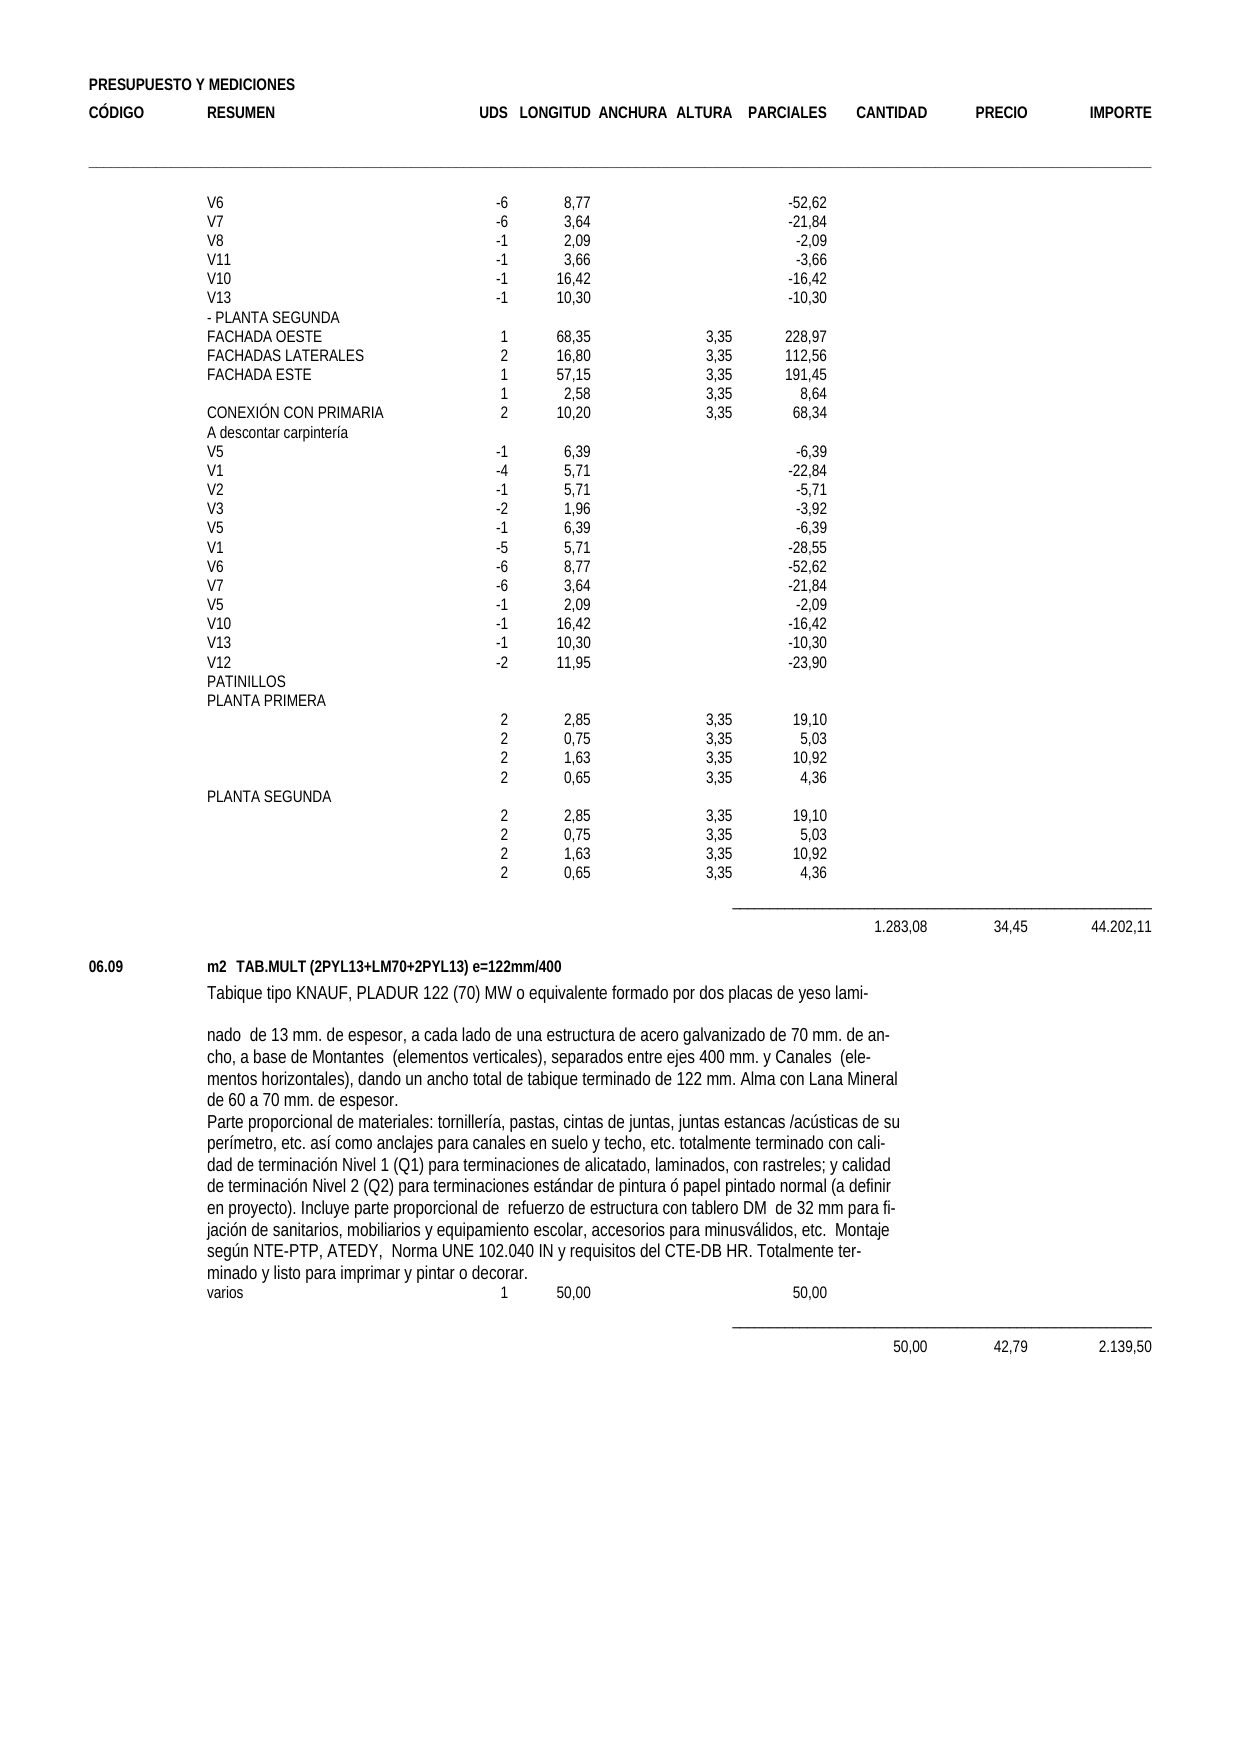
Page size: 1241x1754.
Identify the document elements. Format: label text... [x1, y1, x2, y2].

text V10 -1 16,42 -16,42 [89, 614, 1211, 633]
text de terminación Nivel 2 (Q2) para terminaciones estándar de pintura ó papel pintado normal (a definir [89, 1175, 1211, 1197]
text CONEXIÓN CON PRIMARIA 2 10,20 3,35 68,34 [89, 403, 1211, 422]
text V13 -1 10,30 -10,30 [89, 288, 1211, 307]
text V1 -4 5,71 -22,84 [89, 461, 1211, 480]
text FACHADAS LATERALES 2 16,80 3,35 112,56 [89, 346, 1211, 365]
text V1 -5 5,71 -28,55 [89, 537, 1211, 557]
text dad de terminación Nivel 1 (Q1) para terminaciones de alicatado, laminados, con rastreles; y calidad [89, 1154, 1211, 1175]
text V13 -1 10,30 -10,30 [89, 633, 1211, 652]
text Tabique tipo KNAUF, PLADUR 122 (70) MW o equivalente formado por dos placas de yeso lami- [89, 982, 1211, 1003]
text perímetro, etc. así como anclajes para canales en suelo y techo, etc. totalmente terminado con cali- [89, 1132, 1211, 1154]
text 1.283,08 34,45 44.202,11 [89, 917, 1211, 936]
text 2 0,75 3,35 5,03 [89, 729, 1211, 748]
text 2 1,63 3,35 10,92 [89, 748, 1211, 767]
text Parte proporcional de materiales: tornillería, pastas, cintas de juntas, juntas estancas /acústicas de su [89, 1111, 1211, 1132]
text en proyecto). Incluye parte proporcional de refuerzo de estructura con tablero DM de 32 mm para fi- [89, 1197, 1211, 1218]
text según NTE-PTP, ATEDY, Norma UNE 102.040 IN y requisitos del CTE-DB HR. Totalmente ter- [89, 1240, 1211, 1262]
text V11 -1 3,66 -3,66 [89, 250, 1211, 269]
text V5 -1 6,39 -6,39 [89, 518, 1211, 537]
text jación de sanitarios, mobiliarios y equipamiento escolar, accesorios para minusválidos, etc. Montaje [89, 1218, 1211, 1240]
text - PLANTA SEGUNDA [89, 307, 1211, 327]
text 2 2,85 3,35 19,10 [89, 806, 1211, 825]
text V7 -6 3,64 -21,84 [89, 212, 1211, 231]
text 06.09 m2 TAB.MULT (2PYL13+LM70+2PYL13) e=122mm/400 [89, 957, 1211, 976]
text de 60 a 70 mm. de espesor. [89, 1089, 1211, 1111]
text V6 -6 8,77 -52,62 [89, 192, 1211, 212]
text 50,00 42,79 2.139,50 [89, 1337, 1211, 1356]
text PLANTA SEGUNDA [89, 787, 1211, 806]
text 2 2,85 3,35 19,10 [89, 710, 1211, 729]
text V6 -6 8,77 -52,62 [89, 557, 1211, 576]
text 1 2,58 3,35 8,64 [89, 384, 1211, 403]
text 2 0,65 3,35 4,36 [89, 863, 1211, 882]
text FACHADA ESTE 1 57,15 3,35 191,45 [89, 365, 1211, 384]
text V7 -6 3,64 -21,84 [89, 576, 1211, 595]
text V10 -1 16,42 -16,42 [89, 269, 1211, 288]
text A descontar carpintería [89, 422, 1211, 442]
text PLANTA PRIMERA [89, 691, 1211, 710]
text V2 -1 5,71 -5,71 [89, 480, 1211, 499]
text mentos horizontales), dando un ancho total de tabique terminado de 122 mm. Alma con Lana Mineral [89, 1067, 1211, 1089]
text cho, a base de Montantes (elementos verticales), separados entre ejes 400 mm. y Canales (ele- [89, 1046, 1211, 1067]
text V3 -2 1,96 -3,92 [89, 499, 1211, 518]
text varios 1 50,00 50,00 [89, 1283, 1211, 1302]
text minado y listo para imprimar y pintar o decorar. [89, 1262, 1211, 1283]
text V12 -2 11,95 -23,90 [89, 652, 1211, 672]
text PATINILLOS [89, 672, 1211, 691]
text 2 0,65 3,35 4,36 [89, 767, 1211, 787]
text FACHADA OESTE 1 68,35 3,35 228,97 [89, 327, 1211, 346]
text 2 1,63 3,35 10,92 [89, 844, 1211, 863]
text V5 -1 6,39 -6,39 [89, 442, 1211, 461]
text nado de 13 mm. de espesor, a cada lado de una estructura de acero galvanizado de 70 mm. de an- [89, 1024, 1211, 1046]
text V5 -1 2,09 -2,09 [89, 595, 1211, 614]
text V8 -1 2,09 -2,09 [89, 231, 1211, 250]
text 2 0,75 3,35 5,03 [89, 825, 1211, 844]
